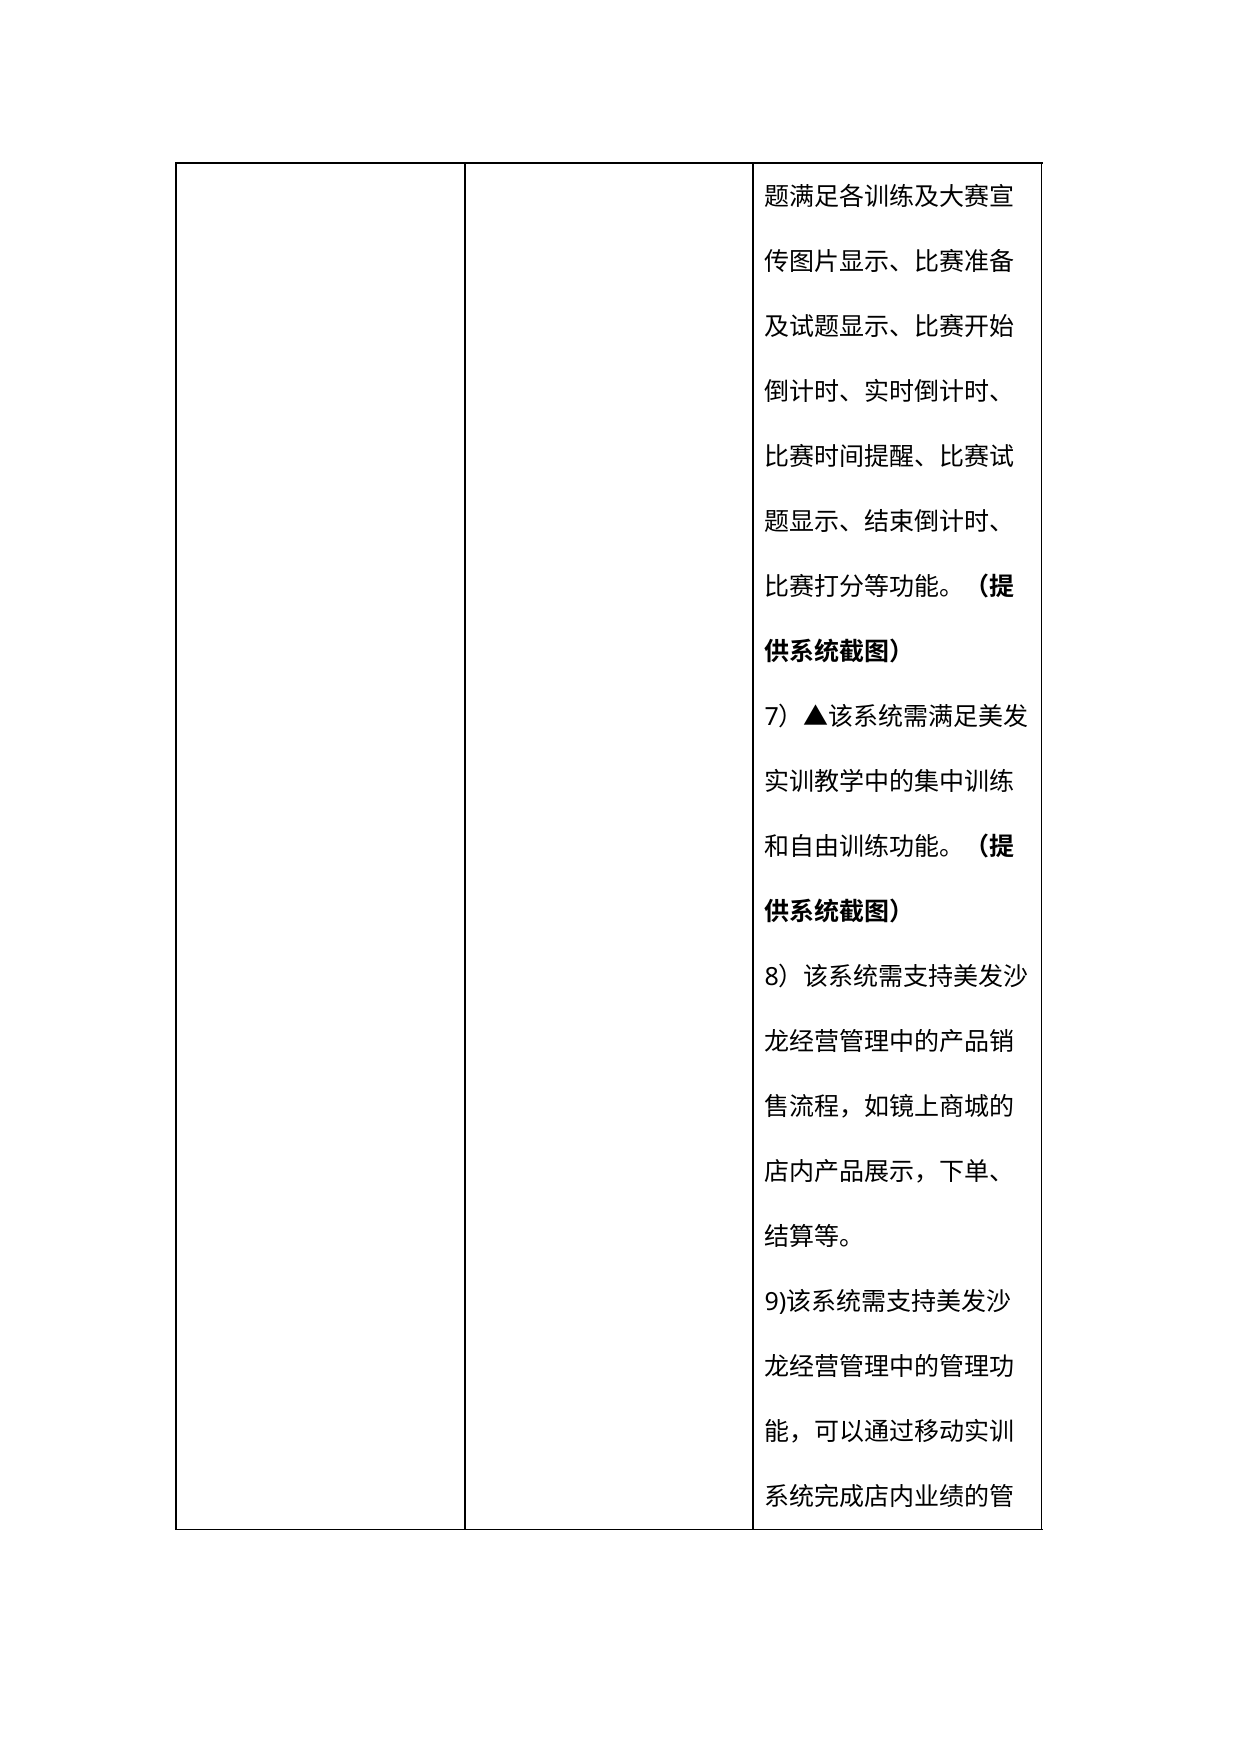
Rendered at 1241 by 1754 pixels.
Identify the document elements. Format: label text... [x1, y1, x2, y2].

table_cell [754, 164, 1041, 1528]
table_cell [466, 164, 752, 1528]
table_cell 1 [177, 164, 464, 1528]
